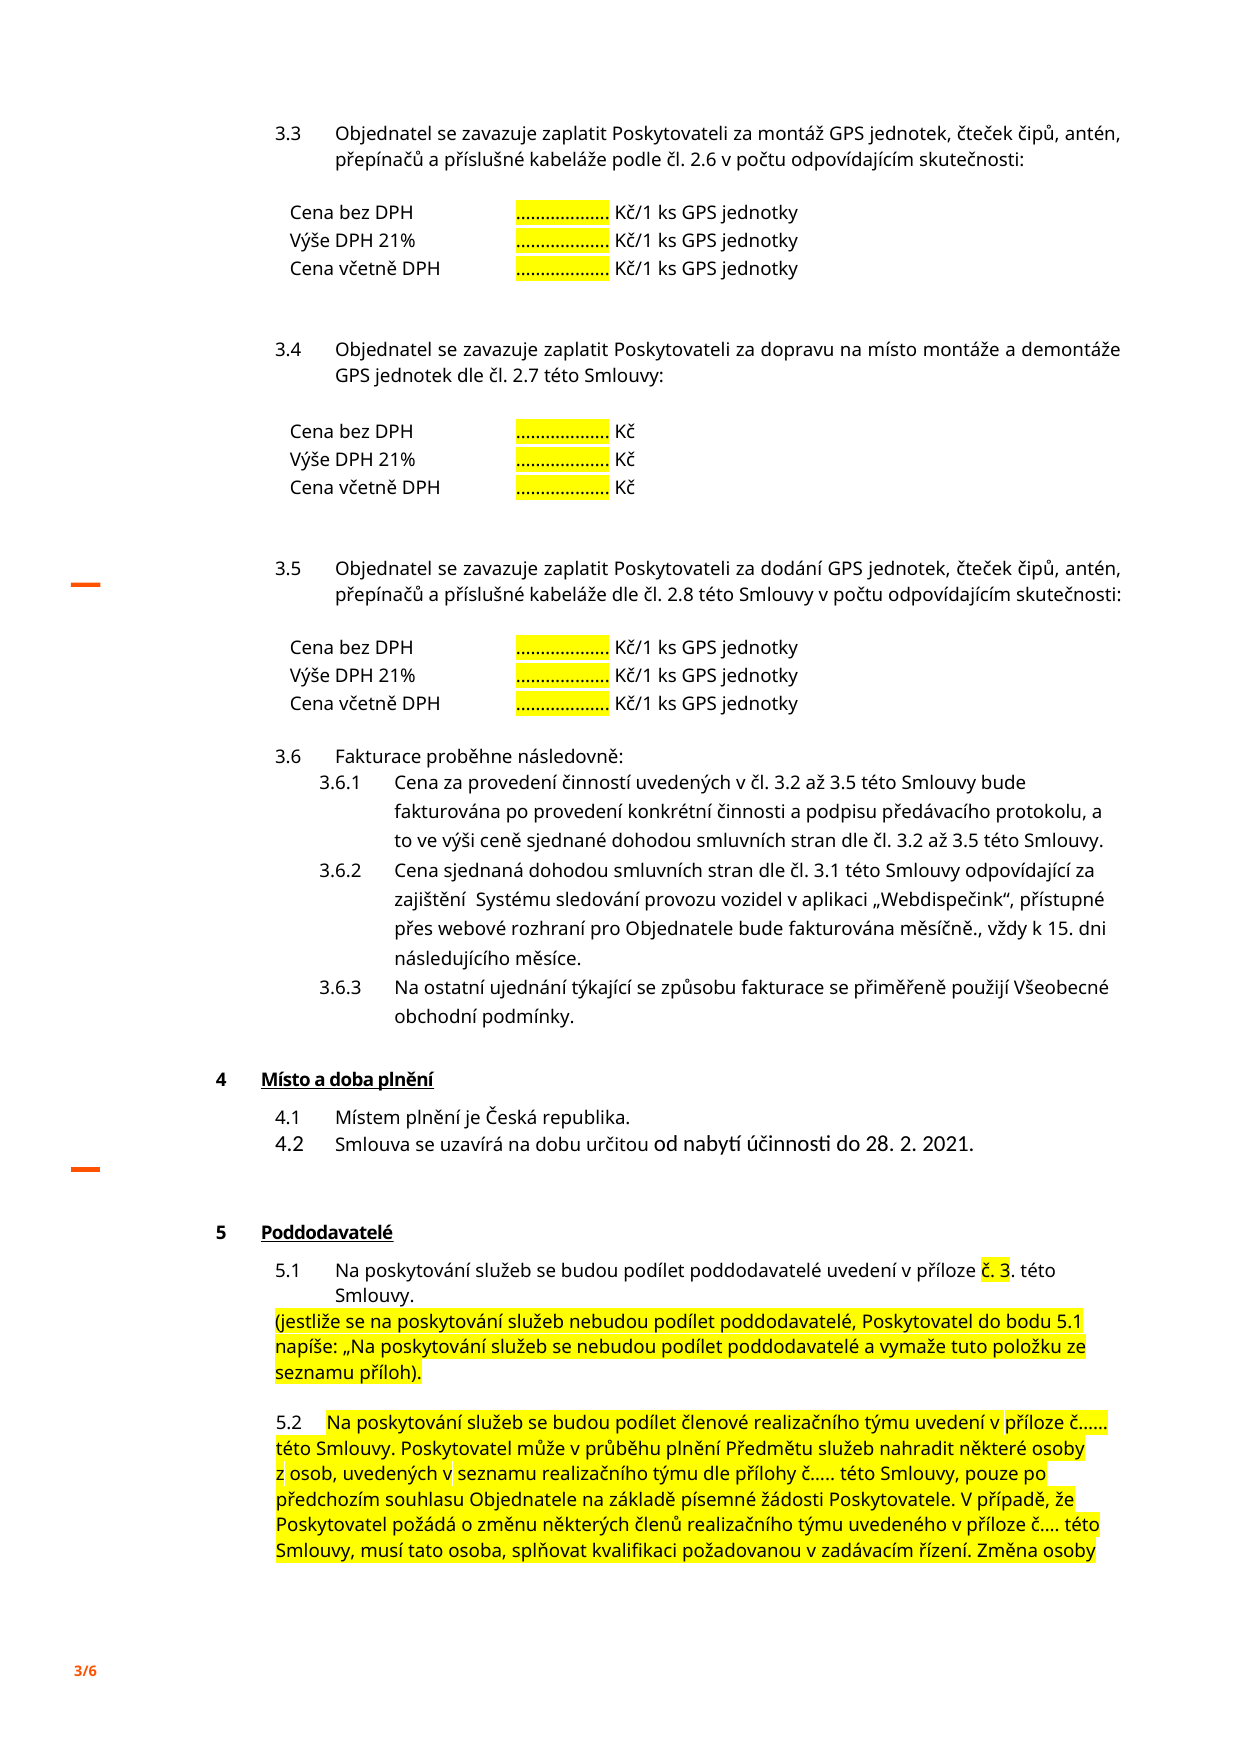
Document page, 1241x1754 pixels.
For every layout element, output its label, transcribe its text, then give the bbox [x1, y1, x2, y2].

subtitle Cena za provedení činností uvedených v čl. 3.2 až 3.5 této Smlouvy bude fakturována po provedení konkrétní činnosti a podpisu předávacího protokolu, a to ve výši ceně sjednané dohodou smluvních stran dle čl. 3.2 až 3.5 této Smlouvy. [319, 769, 1122, 853]
list Výše DPH 21% ………………. Kč [289, 447, 516, 472]
subtitle Místo a doba plnění [216, 1066, 1122, 1092]
subtitle Smlouva se uzavírá na dobu určitou od nabytí účinnosti do 28. 2. 2021. [275, 1129, 1122, 1158]
list Cena včetně DPH ………………. Kč/1 ks GPS jednotky [609, 256, 1122, 281]
subtitle Na poskytování služeb se budou podílet poddodavatelé uvedení v příloze č. 3. této Smlouvy. [275, 1257, 1122, 1308]
subtitle Cena sjednaná dohodou smluvních stran dle čl. 3.1 této Smlouvy odpovídající za zajištění Systému sledování provozu vozidel v aplikaci „Webdispečink“, přístupné přes webové rozhraní pro Objednatele bude fakturována měsíčně., vždy k 15. dni následujícího měsíce. [319, 857, 1122, 970]
list Výše DPH 21% ………………. Kč/1 ks GPS jednotky [609, 228, 1122, 253]
list Cena včetně DPH ………………. Kč/1 ks GPS jednotky [289, 256, 516, 281]
list Cena bez DPH ………………. Kč [289, 418, 1122, 444]
list Cena bez DPH ………………. Kč/1 ks GPS jednotky [289, 635, 516, 660]
subtitle Místem plnění je Česká republika. [275, 1104, 1122, 1129]
subtitle Na ostatní ujednání týkající se způsobu fakturace se přiměřeně použijí Všeobecné obchodní podmínky. [319, 974, 1122, 1029]
list Výše DPH 21% ………………. Kč/1 ks GPS jednotky [289, 228, 516, 253]
list Cena včetně DPH ………………. Kč [289, 474, 1122, 500]
subtitle Objednatel se zavazuje zaplatit Poskytovateli za dopravu na místo montáže a demontáže GPS jednotek dle čl. 2.7 této Smlouvy: [275, 337, 1122, 388]
subtitle Fakturace proběhne následovně: [275, 744, 1122, 769]
list Výše DPH 21% ………………. Kč/1 ks GPS jednotky [289, 663, 516, 688]
list Cena bez DPH ………………. Kč/1 ks GPS jednotky [609, 635, 1122, 660]
list Cena včetně DPH ………………. Kč/1 ks GPS jednotky [609, 691, 1122, 716]
list Výše DPH 21% ………………. Kč [609, 447, 1122, 472]
subtitle Poddodavatelé [216, 1219, 1122, 1244]
list Cena bez DPH ………………. Kč/1 ks GPS jednotky [609, 200, 1122, 225]
subtitle Objednatel se zavazuje zaplatit Poskytovateli za dodání GPS jednotek, čteček čipů, antén, přepínačů a příslušné kabeláže dle čl. 2.8 této Smlouvy v počtu odpovídajícím skutečnosti: [275, 556, 1122, 607]
subtitle Objednatel se zavazuje zaplatit Poskytovateli za montáž GPS jednotek, čteček čipů, antén, přepínačů a příslušné kabeláže podle čl. 2.6 v počtu odpovídajícím skutečnosti: [275, 121, 1122, 172]
list Cena bez DPH ………………. Kč/1 ks GPS jednotky [289, 200, 516, 225]
text (jestliže se na poskytování služeb nebudou podílet poddodavatelé, Poskytovatel do bodu 5.1 napíše: „Na poskytování služeb se nebudou podílet poddodavatelé a vymaže tuto položku ze seznamu příloh). [275, 1308, 1122, 1384]
list Výše DPH 21% ………………. Kč/1 ks GPS jednotky [609, 663, 1122, 688]
list Cena včetně DPH ………………. Kč/1 ks GPS jednotky [289, 691, 516, 716]
